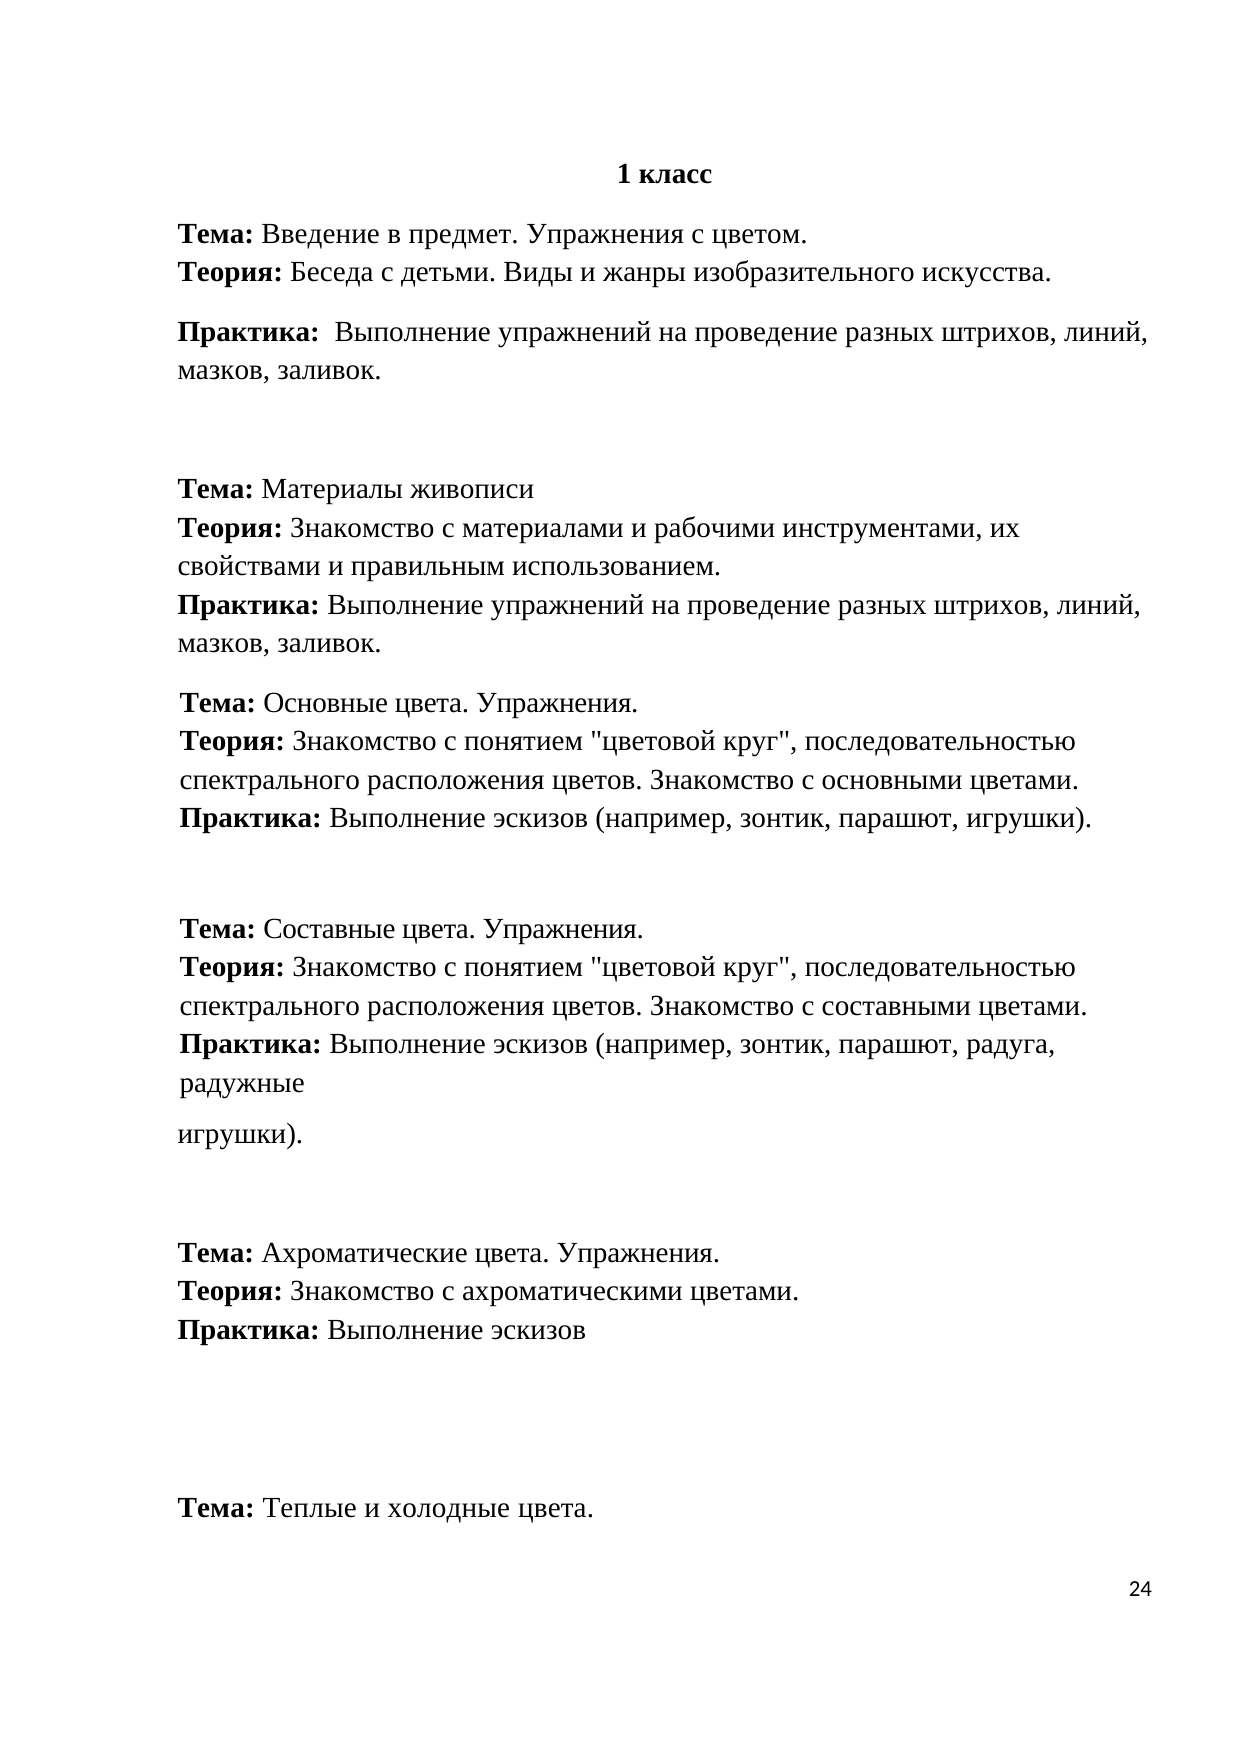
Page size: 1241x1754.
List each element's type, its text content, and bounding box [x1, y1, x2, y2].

text Тема: Составные цвета. Упражнения. Теория: Знакомство с понятием "цветовой круг", последовательностью спектрального расположения цветов. Знакомство с составными цветами. Практика: Выполнение эскизов (например, зонтик, парашют, радуга, радужные [179, 911, 1149, 1098]
text игрушки). [177, 1116, 1152, 1149]
text Тема: Ахроматические цвета. Упражнения. Теория: Знакомство с ахроматическими цветами. Практика: Выполнение эскизов [177, 1235, 1152, 1345]
text Тема: Теплые и холодные цвета. [177, 1490, 1152, 1523]
text Практика: Выполнение упражнений на проведение разных штрихов, линий, мазков, заливок. [177, 314, 1152, 386]
text Тема: Введение в предмет. Упражнения с цветом. Теория: Беседа с детьми. Виды и жанры изобразительного искусства. [177, 216, 1152, 288]
text 1 класс [177, 118, 1152, 190]
text Тема: Материалы живописи Теория: Знакомство с материалами и рабочими инструментами, их свойствами и правильным использованием. Практика: Выполнение упражнений на проведение разных штрихов, линий, мазков, заливок. [177, 471, 1152, 659]
text Тема: Основные цвета. Упражнения. Теория: Знакомство с понятием "цветовой круг", последовательностью спектрального расположения цветов. Знакомство с основными цветами. Практика: Выполнение эскизов (например, зонтик, парашют, игрушки). [179, 685, 1149, 834]
